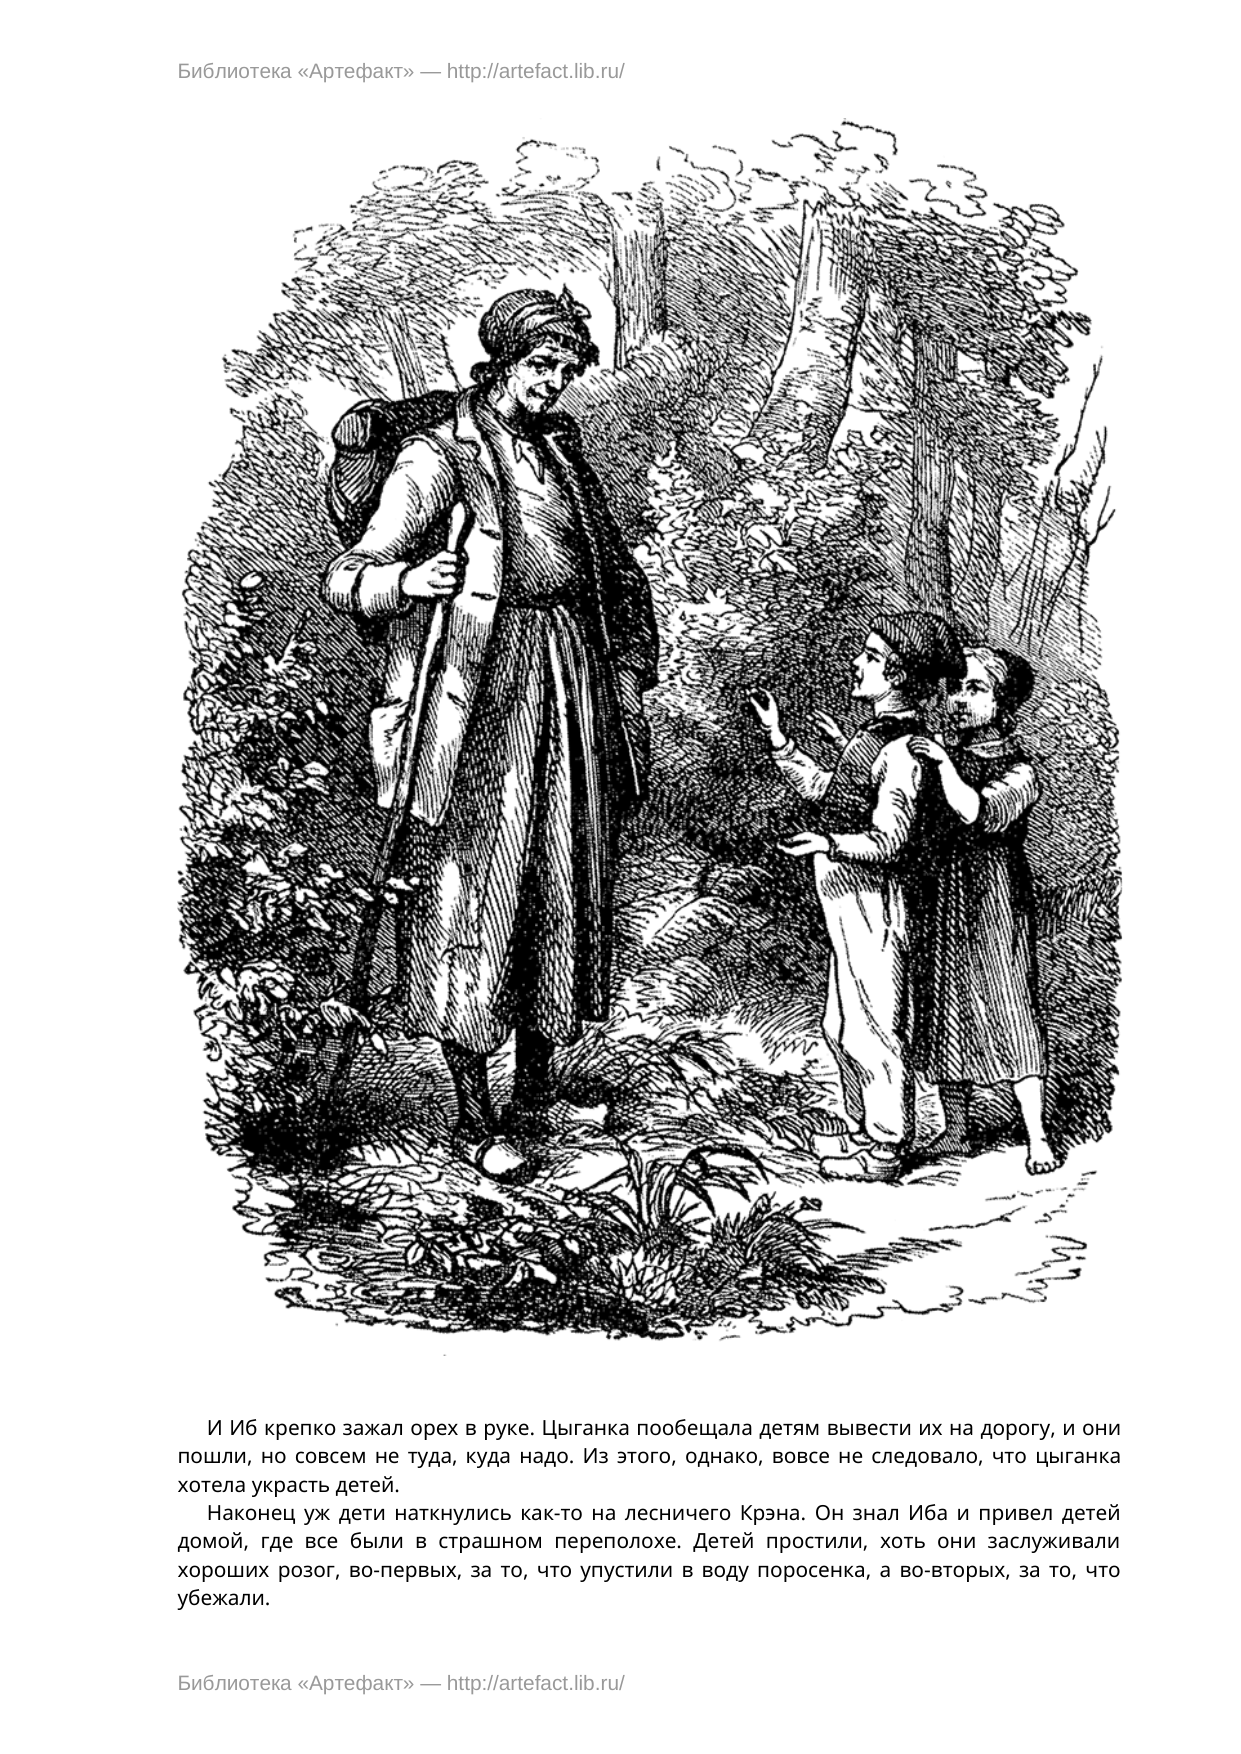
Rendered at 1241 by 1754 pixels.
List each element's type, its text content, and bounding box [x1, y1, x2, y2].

text И Иб крепко зажал орех в руке. Цыганка пообещала детям вывести их на дорогу, и они пошли, но совсем не туда, куда надо. Из этого, однако, вовсе не следовало, что цыганка хотела украсть детей. [177, 1413, 1122, 1498]
picture [177, 118, 1123, 1356]
text Наконец уж дети наткнулись как-то на лесничего Крэна. Он знал Иба и привел детей домой, где все были в страшном переполохе. Детей простили, хоть они заслуживали хороших розог, во-первых, за то, что упустили в воду поросенка, а во-вторых, за то, что убежали. [177, 1498, 1122, 1612]
